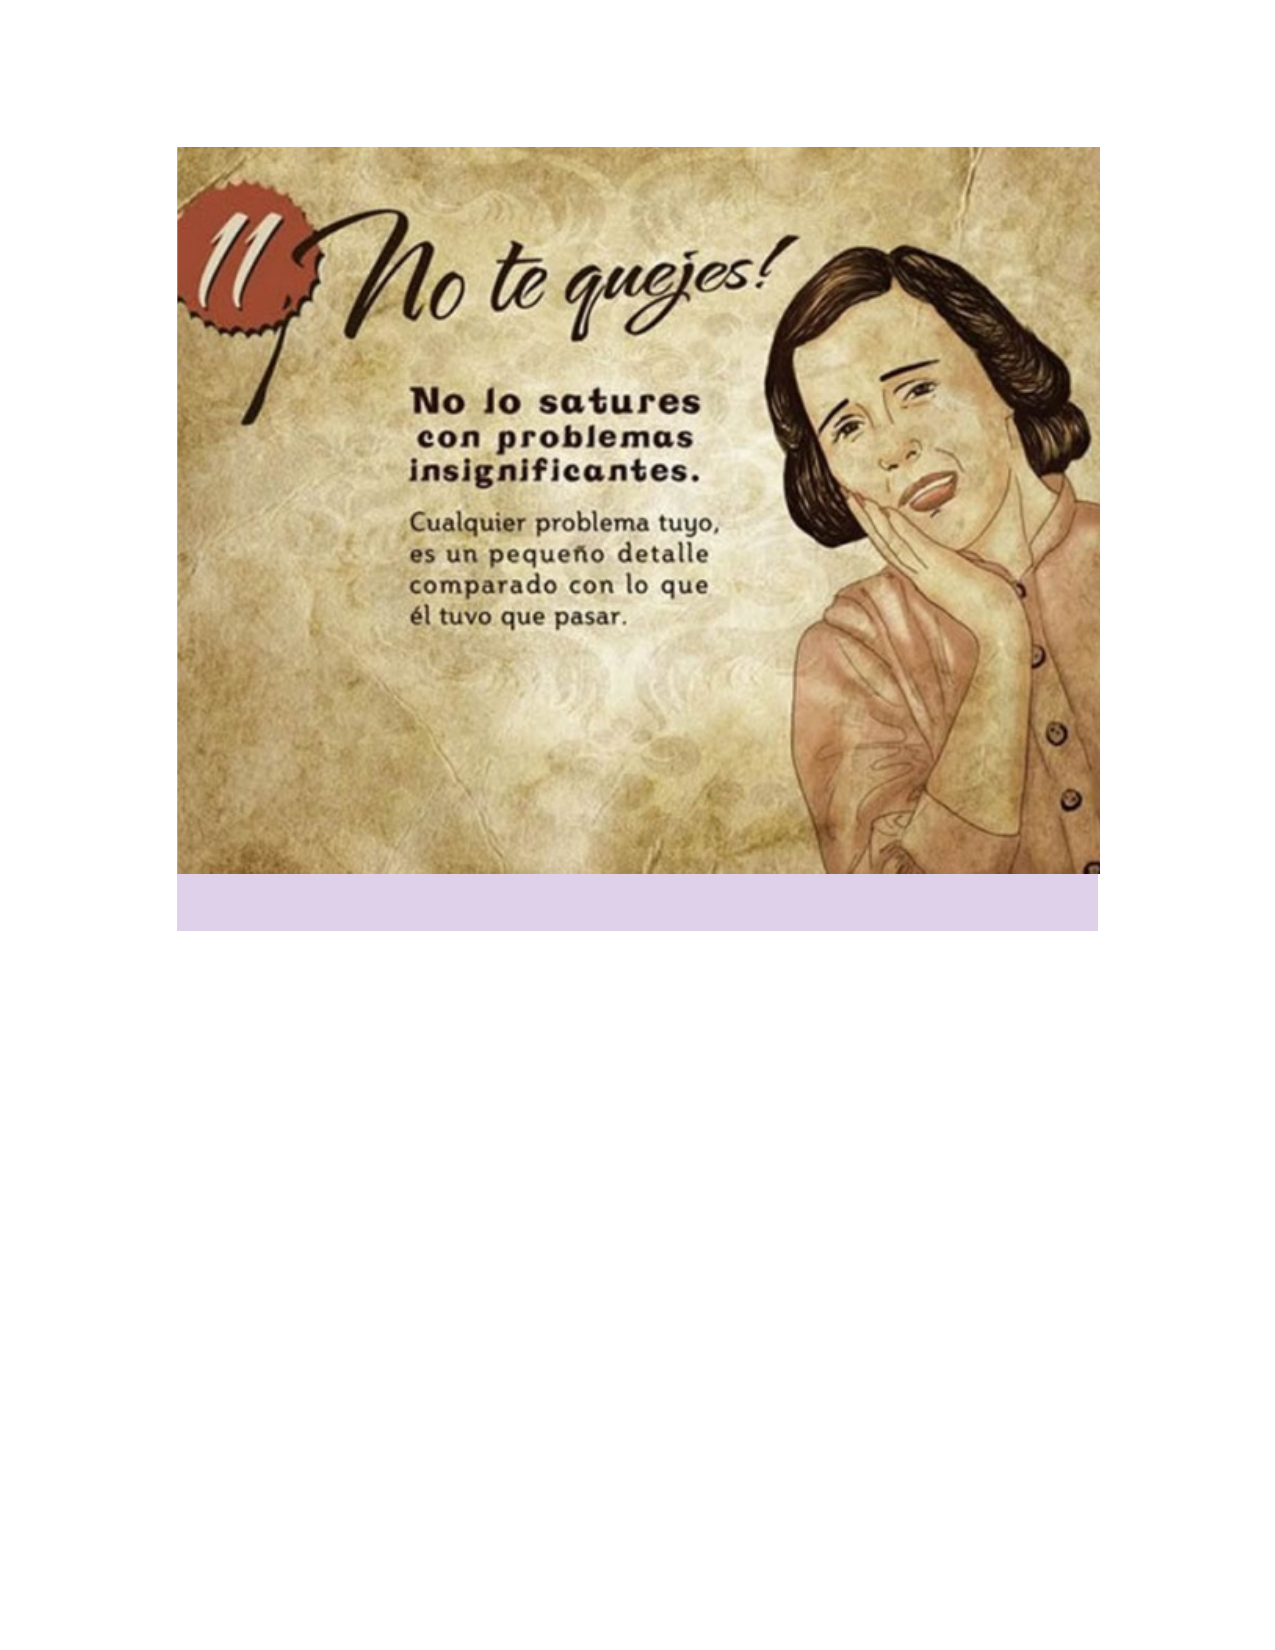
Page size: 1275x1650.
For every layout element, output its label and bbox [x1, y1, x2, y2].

picture [177, 147, 1100, 874]
